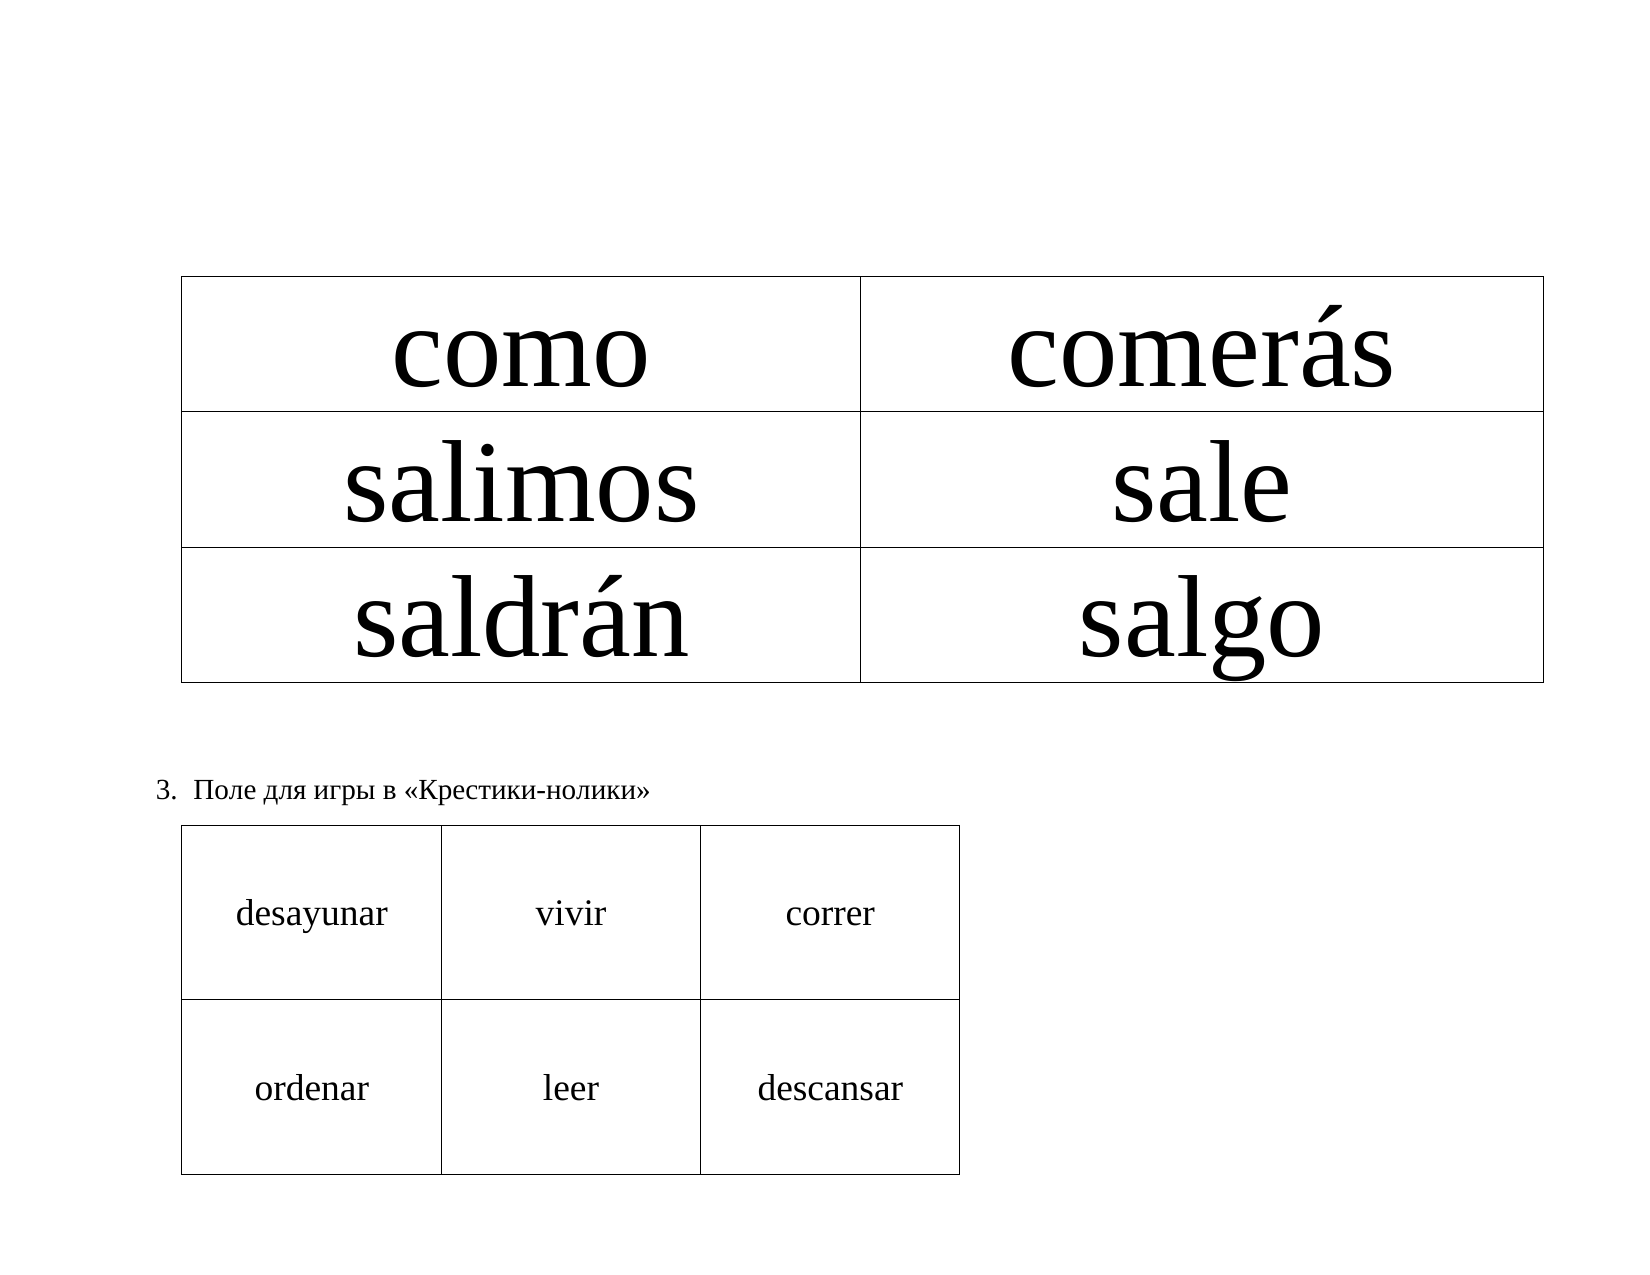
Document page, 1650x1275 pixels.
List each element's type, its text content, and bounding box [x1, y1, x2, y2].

table_cell leer [442, 1000, 700, 1174]
table_header correr [701, 826, 959, 999]
table_cell ordenar [182, 1000, 441, 1174]
table_cell sale [861, 412, 1543, 547]
table_header desayunar [182, 826, 441, 999]
table_cell saldrán [182, 548, 860, 682]
table_cell descansar [701, 1000, 959, 1174]
list Поле для игры в «Крестики-нолики» [156, 772, 1532, 805]
table_header comerás [861, 277, 1543, 411]
table_cell salimos [182, 412, 860, 547]
table_cell salgo [861, 548, 1543, 682]
table_header como [182, 277, 860, 411]
table_header vivir [442, 826, 700, 999]
